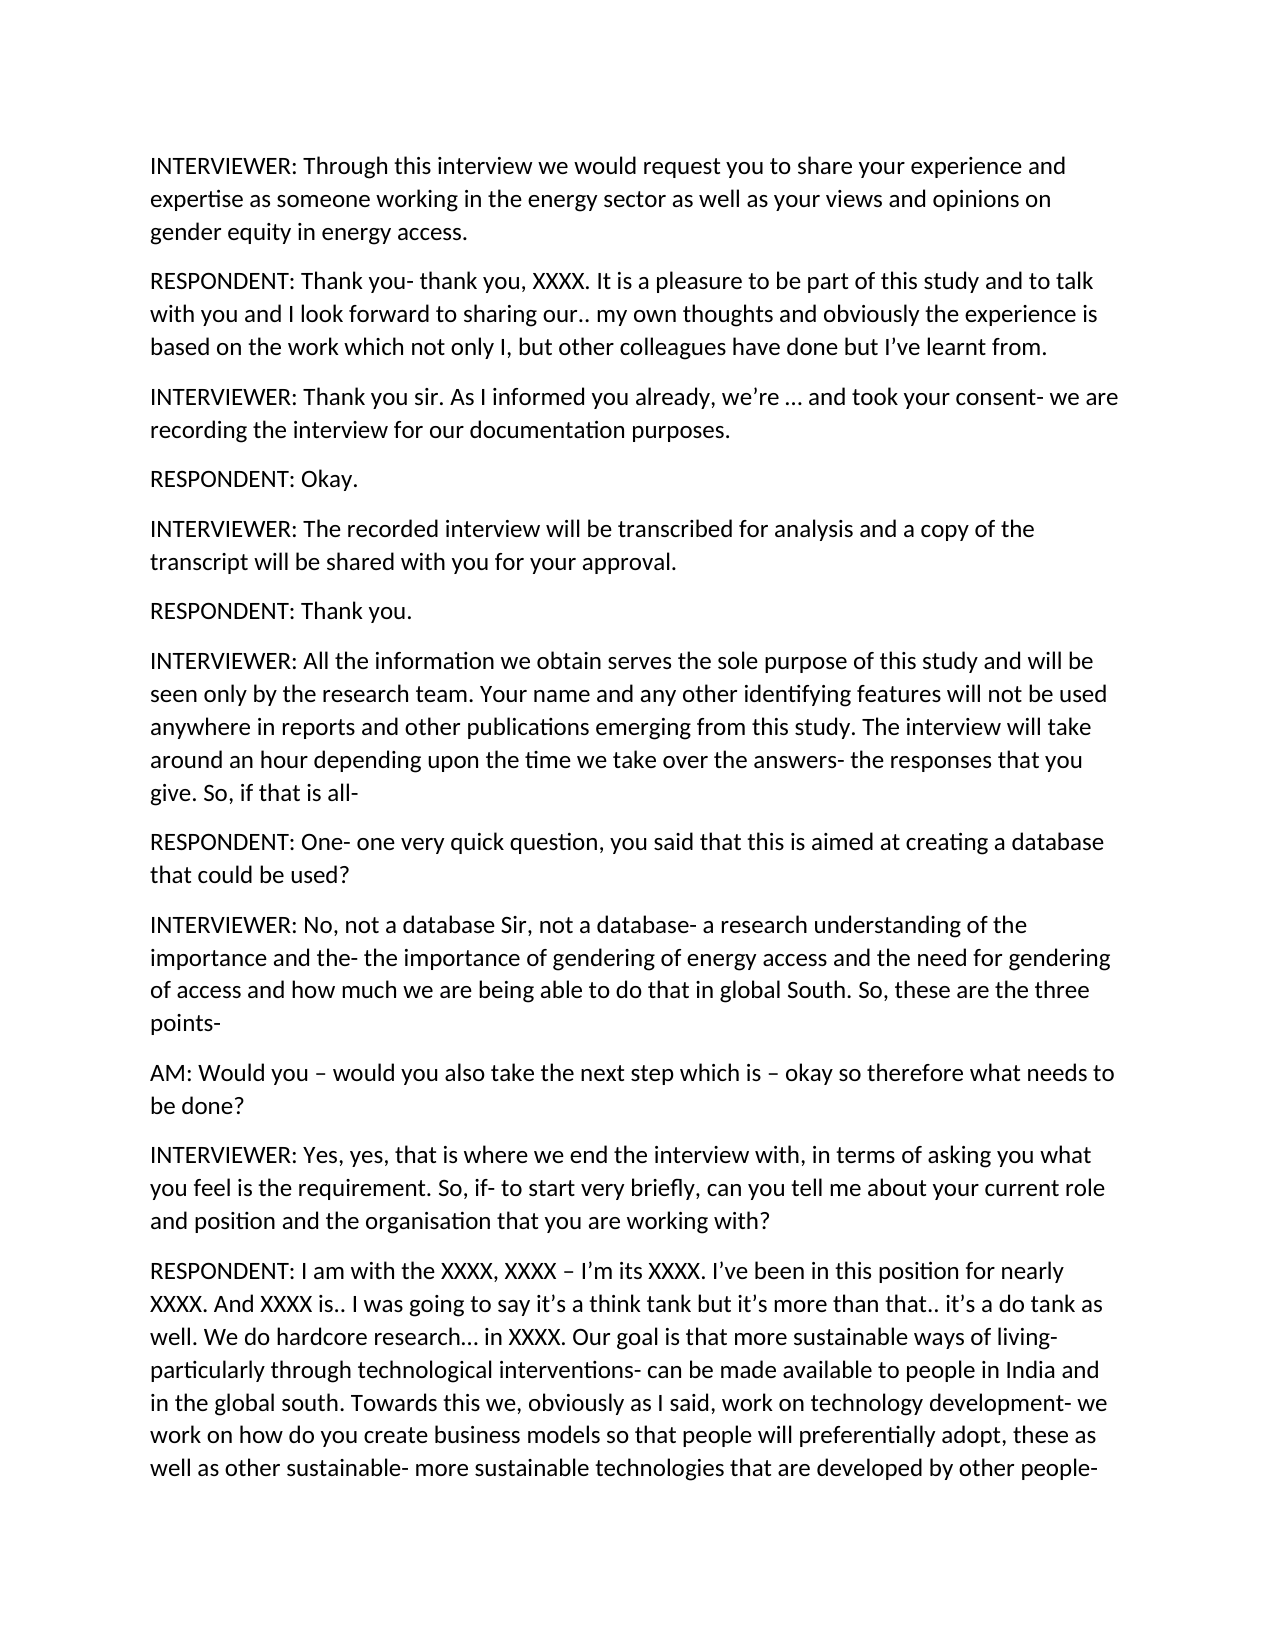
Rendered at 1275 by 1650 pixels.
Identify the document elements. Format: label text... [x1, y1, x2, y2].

text INTERVIEWER: All the information we obtain serves the sole purpose of this study and will be seen only by the research team. Your name and any other identifying features will not be used anywhere in reports and other publications emerging from this study. The interview will take around an hour depending upon the time we take over the answers- the responses that you give. So, if that is all- [150, 645, 1125, 807]
text AM: Would you – would you also take the next step which is – okay so therefore what needs to be done? [150, 1057, 1125, 1121]
text INTERVIEWER: The recorded interview will be transcribed for analysis and a copy of the transcript will be shared with you for your approval. [150, 513, 1125, 576]
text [150, 1255, 1125, 1483]
text INTERVIEWER: Thank you sir. As I informed you already, we’re … and took your consent- we are recording the interview for our documentation purposes. [150, 381, 1125, 444]
text INTERVIEWER: Through this interview we would request you to share your experience and expertise as someone working in the energy sector as well as your views and opinions on gender equity in energy access. [150, 150, 1125, 246]
text INTERVIEWER: No, not a database Sir, not a database- a research understanding of the importance and the- the importance of gendering of energy access and the need for gendering of access and how much we are being able to do that in global South. So, these are the three points- [150, 909, 1125, 1038]
text RESPONDENT: Thank you. [150, 595, 1125, 626]
text RESPONDENT: Thank you- thank you, XXXX. It is a pleasure to be part of this study and to talk with you and I look forward to sharing our.. my own thoughts and obviously the experience is based on the work which not only I, but other colleagues have done but I’ve learnt from. [150, 265, 1125, 362]
text INTERVIEWER: Yes, yes, that is where we end the interview with, in terms of asking you what you feel is the requirement. So, if- to start very briefly, can you tell me about your current role and position and the organisation that you are working with? [150, 1139, 1125, 1236]
text RESPONDENT: Okay. [150, 463, 1125, 494]
text RESPONDENT: One- one very quick question, you said that this is aimed at creating a database that could be used? [150, 826, 1125, 890]
